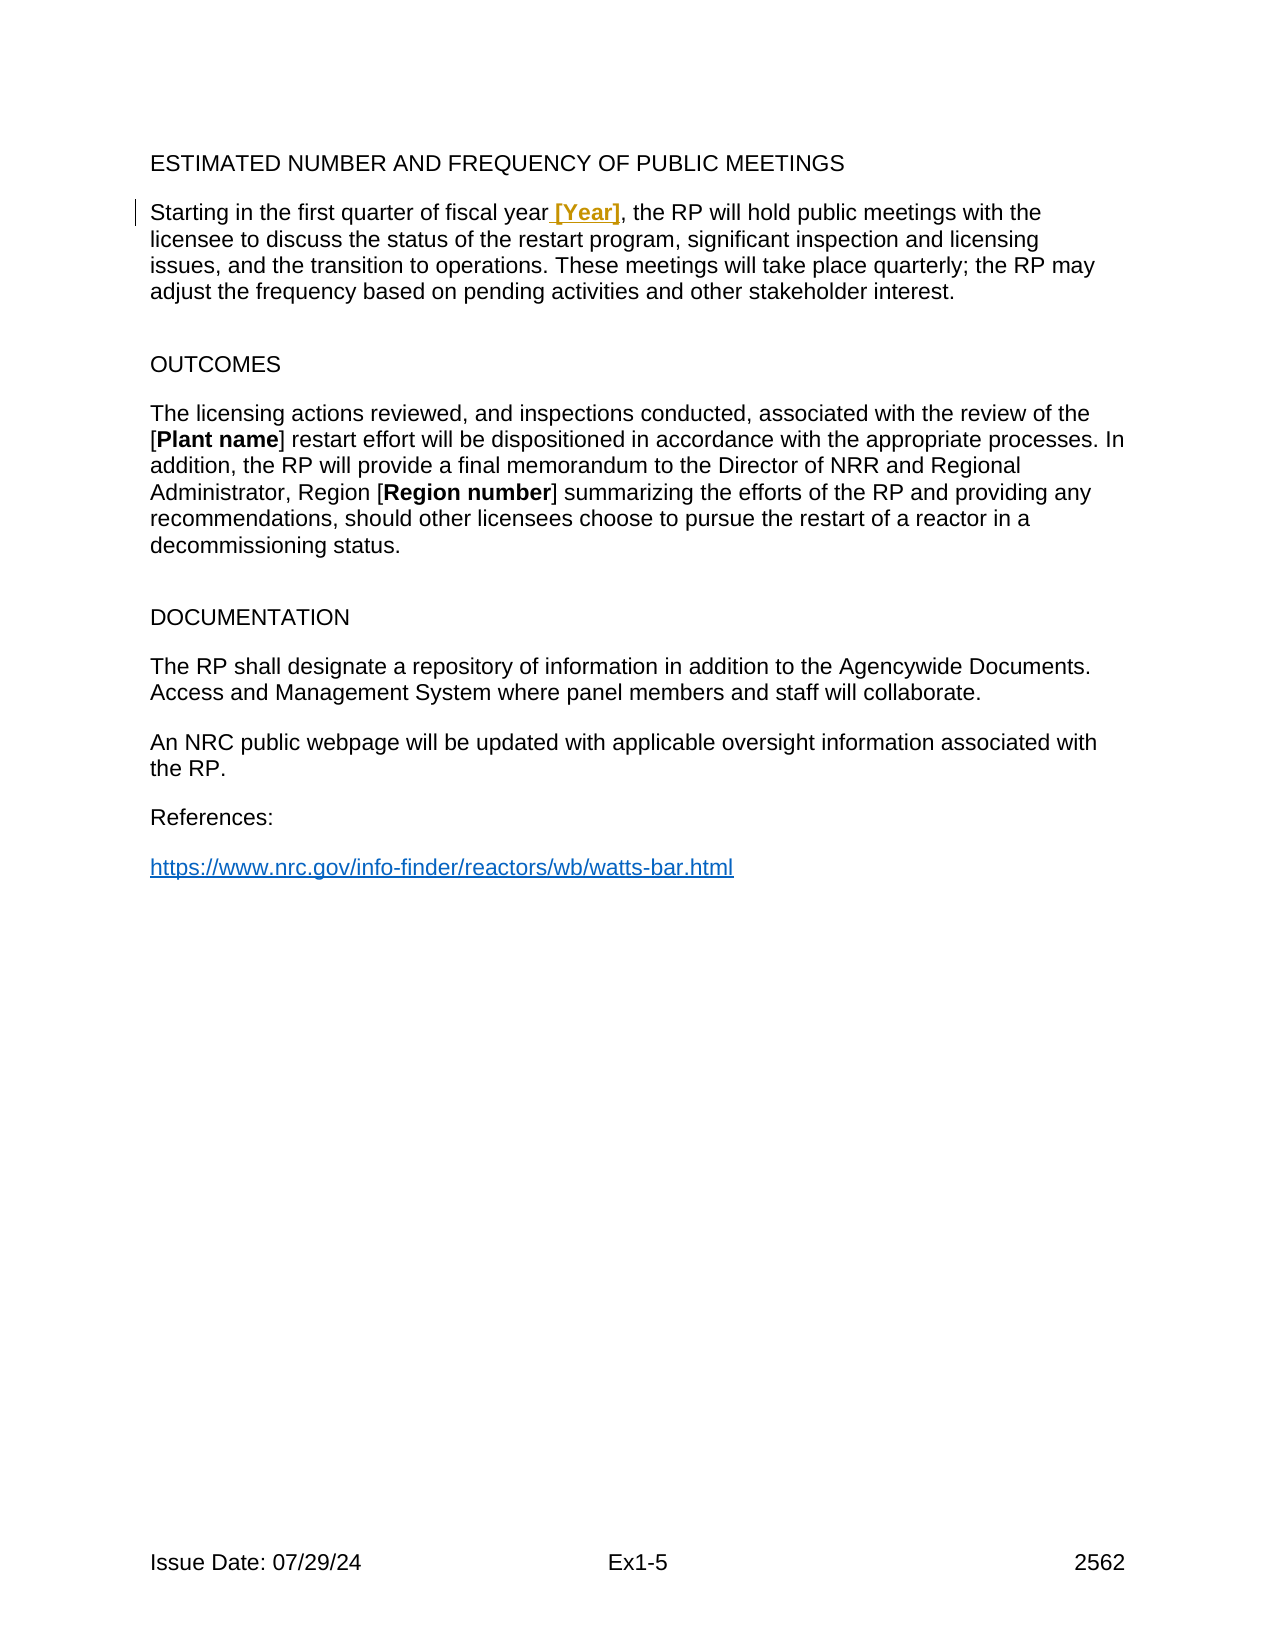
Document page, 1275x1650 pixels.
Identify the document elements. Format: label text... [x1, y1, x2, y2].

text The licensing actions reviewed, and inspections conducted, associated with the review of the [Plant name] restart effort will be dispositioned in accordance with the appropriate processes. In addition, the RP will provide a final memorandum to the Director of NRR and Regional Administrator, Region [Region number] summarizing the efforts of the RP and providing any recommendations, should other licensees choose to pursue the restart of a reactor in a decommissioning status. [150, 400, 1125, 558]
text References: [150, 804, 1125, 831]
text OUTCOMES [150, 351, 1125, 377]
text An NRC public webpage will be updated with applicable oversight information associated with the RP. [150, 729, 1125, 781]
text https://www.nrc.gov/info-finder/reactors/wb/watts-bar.html [150, 853, 1125, 880]
text Starting in the first quarter of fiscal year, the RP will hold public meetings with the licensee to discuss the status of the restart program, significant inspection and licensing issues, and the transition to operations. These meetings will take place quarterly; the RP may adjust the frequency based on pending activities and other stakeholder interest. [150, 199, 1107, 305]
text DOCUMENTATION [150, 604, 1125, 630]
text The RP shall designate a repository of information in addition to the Agencywide Documents. Access and Management System where panel members and staff will collaborate. [150, 653, 1125, 706]
text ESTIMATED NUMBER AND FREQUENCY OF PUBLIC MEETINGS [150, 150, 1125, 176]
